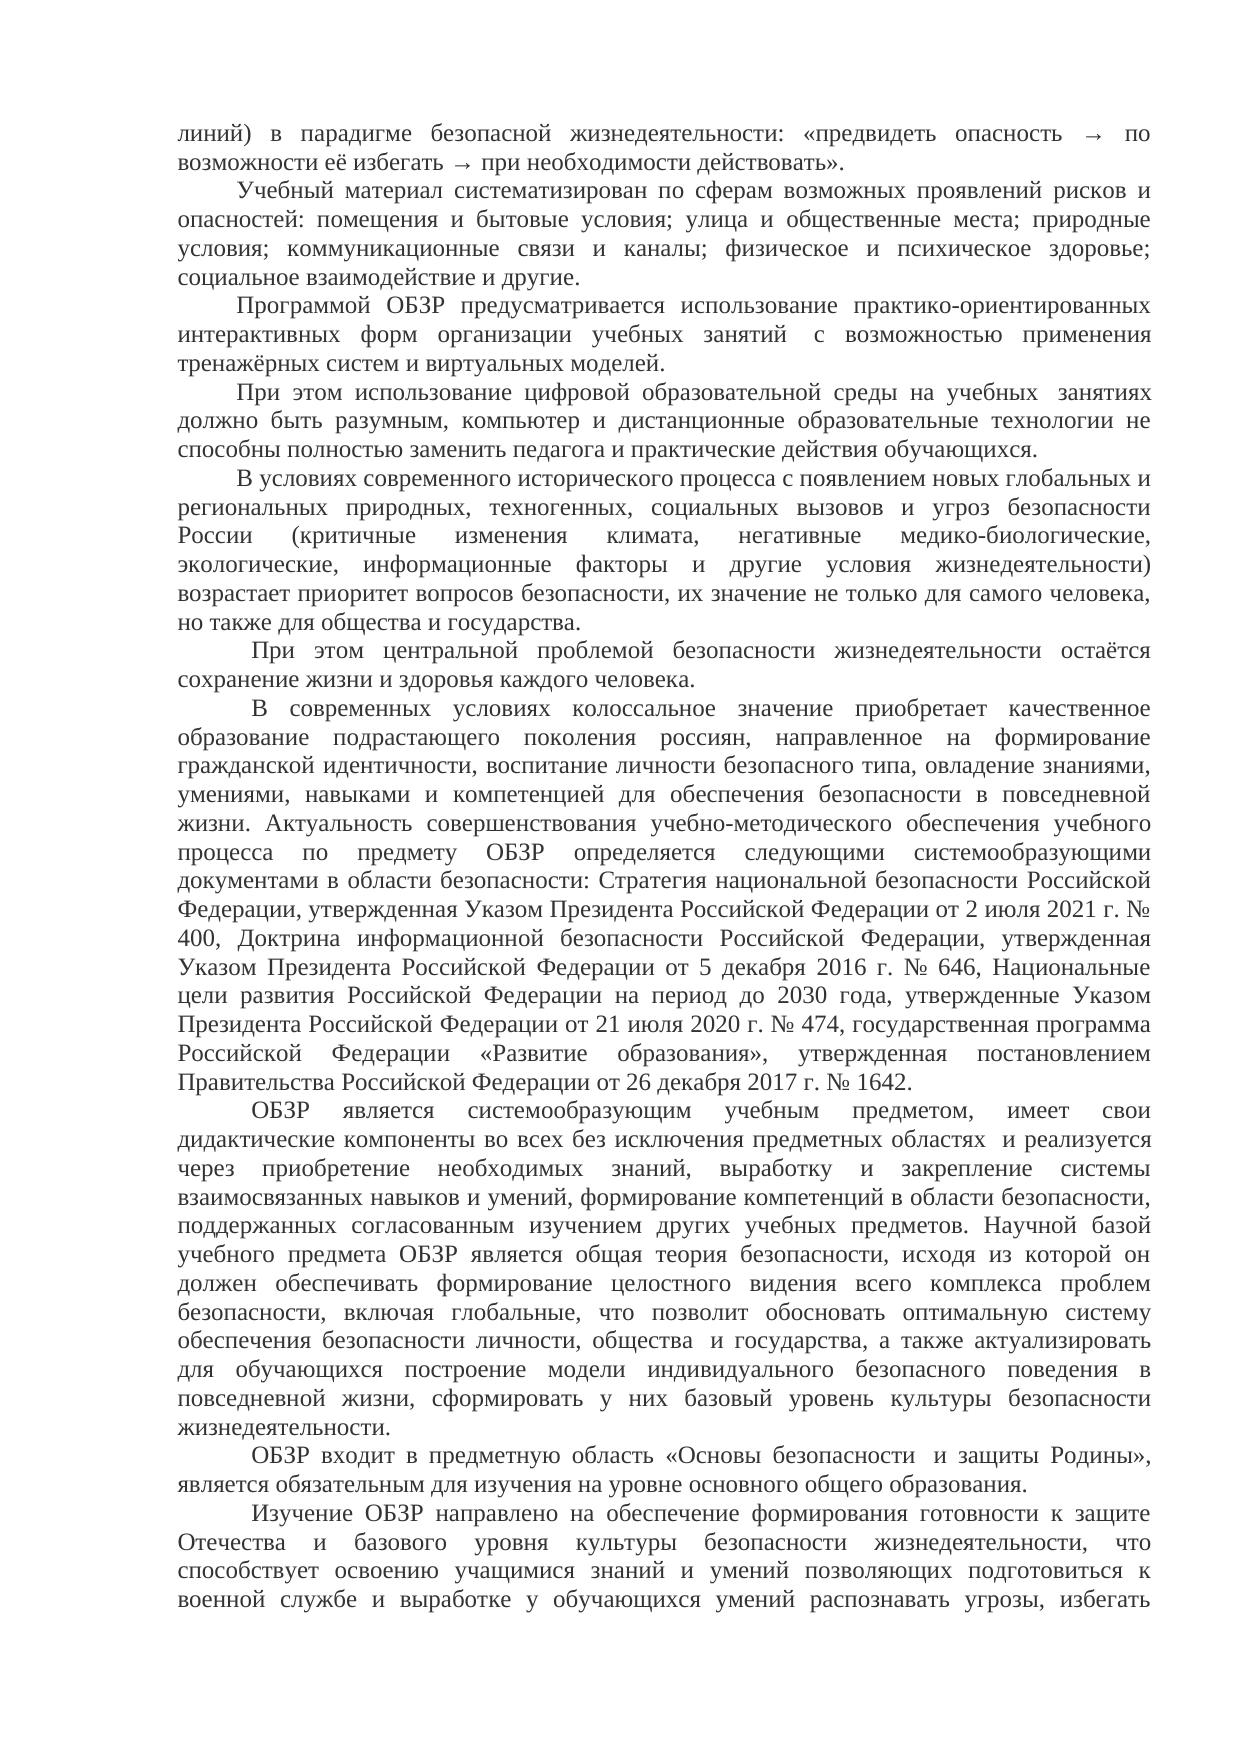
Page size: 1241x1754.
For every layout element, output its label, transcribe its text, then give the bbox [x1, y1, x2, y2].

text При этом использование цифровой образовательной среды на учебных занятиях должно быть разумным, компьютер и дистанционные образовательные технологии не способны полностью заменить педагога и практические действия обучающихся. [177, 377, 1152, 463]
text ОБЗР входит в предметную область «Основы безопасности и защиты Родины», является обязательным для изучения на уровне основного общего образования. [177, 1441, 1152, 1498]
text В современных условиях колоссальное значение приобретает качественное образование подрастающего поколения россиян, направленное на формирование гражданской идентичности, воспитание личности безопасного типа, овладение знаниями, умениями, навыками и компетенцией для обеспечения безопасности в повседневной жизни. Актуальность совершенствования учебно-методического обеспечения учебного процесса по предмету ОБЗР определяется следующими системообразующими документами в области безопасности: Стратегия национальной безопасности Российской Федерации, утвержденная Указом Президента Российской Федерации от 2 июля 2021 г. № 400, Доктрина информационной безопасности Российской Федерации, утвержденная Указом Президента Российской Федерации от 5 декабря 2016 г. № 646, Национальные цели развития Российской Федерации на период до 2030 года, утвержденные Указом Президента Российской Федерации от 21 июля 2020 г. № 474, государственная программа Российской Федерации «Развитие образования», утвержденная постановлением Правительства Российской Федерации от 26 декабря 2017 г. № 1642. [177, 693, 1152, 1096]
text Программой ОБЗР предусматривается использование практико-ориентированных интерактивных форм организации учебных занятий с возможностью применения тренажёрных систем и виртуальных моделей. [177, 291, 1152, 377]
text Учебный материал систематизирован по сферам возможных проявлений рисков и опасностей: помещения и бытовые условия; улица и общественные места; природные условия; коммуникационные связи и каналы; физическое и психическое здоровье; социальное взаимодействие и другие. [177, 176, 1152, 291]
text ОБЗР является системообразующим учебным предметом, имеет свои дидактические компоненты во всех без исключения предметных областях и реализуется через приобретение необходимых знаний, выработку и закрепление системы взаимосвязанных навыков и умений, формирование компетенций в области безопасности, поддержанных согласованным изучением других учебных предметов. Научной базой учебного предмета ОБЗР является общая теория безопасности, исходя из которой он должен обеспечивать формирование целостного видения всего комплекса проблем безопасности, включая глобальные, что позволит обосновать оптимальную систему обеспечения безопасности личности, общества и государства, а также актуализировать для обучающихся построение модели индивидуального безопасного поведения в повседневной жизни, сформировать у них базовый уровень культуры безопасности жизнедеятельности. [177, 1096, 1152, 1441]
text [177, 118, 1152, 176]
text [177, 1498, 1152, 1613]
text При этом центральной проблемой безопасности жизнедеятельности остаётся сохранение жизни и здоровья каждого человека. [177, 636, 1152, 693]
text В условиях современного исторического процесса с появлением новых глобальных и региональных природных, техногенных, социальных вызовов и угроз безопасности России (критичные изменения климата, негативные медико-биологические, экологические, информационные факторы и другие условия жизнедеятельности) возрастает приоритет вопросов безопасности, их значение не только для самого человека, но также для общества и государства. [177, 463, 1152, 636]
